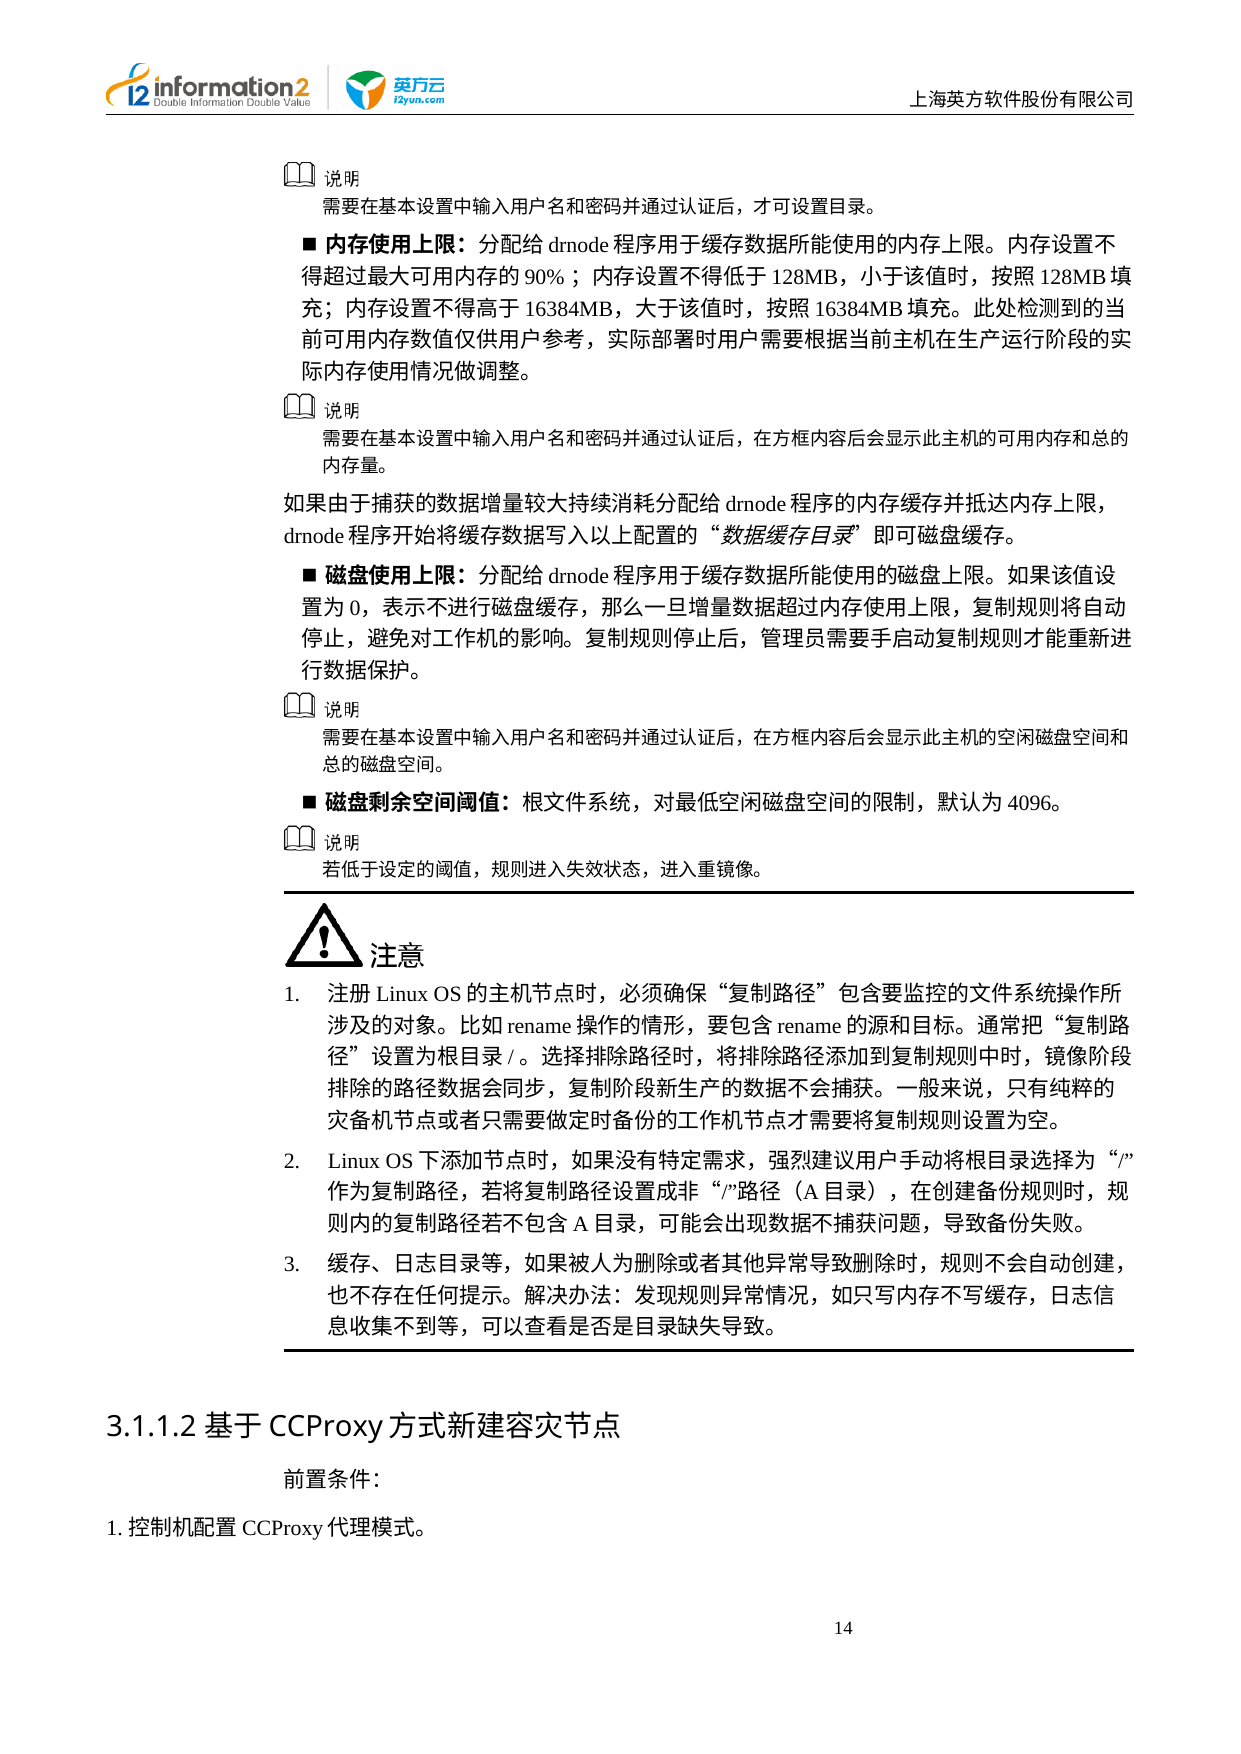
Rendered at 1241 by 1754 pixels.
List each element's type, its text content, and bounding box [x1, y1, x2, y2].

picture [283, 162, 359, 187]
text 基于CCProxy方式新建容灾节点 [106, 1403, 1134, 1445]
picture [283, 393, 359, 419]
picture [105, 52, 444, 110]
picture [283, 825, 359, 851]
picture [283, 692, 359, 718]
picture [433, 85, 444, 90]
text 需要在基本设置中输入用户名和密码并通过认证后，在方框内容后会显示此主机的可用内存和总的内存量。 [322, 423, 1134, 478]
text 磁盘使用上限：分配给drnode程序用于缓存数据所能使用的磁盘上限。如果该值设置为0，表示不进行磁盘缓存，那么一旦增量数据超过内存使用上限，复制规则将自动停止，避免对工作机的影响。复制规则停止后，管理员需要手启动复制规则才能重新进行数据保护。 [301, 558, 1134, 684]
list 缓存、日志目录等，如果被人为删除或者其他异常导致删除时，规则不会自动创建，也不存在任何提示。解决办法：发现规则异常情况，如只写内存不写缓存，日志信息收集不到等，可以查看是否是目录缺失导致。 [283, 1246, 1134, 1352]
list 注册Linux OS的主机节点时，必须确保“复制路径”包含要监控的文件系统操作所涉及的对象。比如rename操作的情形，要包含rename的源和目标。通常把“复制路径”设置为根目录 / 。选择排除路径时，将排除路径添加到复制规则中时，镜像阶段排除的路径数据会同步，复制阶段新生产的数据不会捕获。一般来说，只有纯粹的灾备机节点或者只需要做定时备份的工作机节点才需要将复制规则设置为空。 [283, 976, 1134, 1134]
text 若低于设定的阈值，规则进入失效状态，进入重镜像。 [322, 855, 1134, 882]
list 控制机配置CCProxy代理模式。 [106, 1510, 1134, 1542]
list Linux OS下添加节点时，如果没有特定需求，强烈建议用户手动将根目录选择为“/”作为复制路径，若将复制路径设置成非“/”路径（A目录），在创建备份规则时，规则内的复制路径若不包含A目录，可能会出现数据不捕获问题，导致备份失败。 [283, 1143, 1134, 1238]
text 需要在基本设置中输入用户名和密码并通过认证后，才可设置目录。 [322, 192, 1134, 219]
text 前置条件： [283, 1462, 1134, 1493]
text 需要在基本设置中输入用户名和密码并通过认证后，在方框内容后会显示此主机的空闲磁盘空间和总的磁盘空间。 [322, 723, 1134, 777]
text 磁盘剩余空间阈值：根文件系统，对最低空闲磁盘空间的限制，默认为4096。 [301, 785, 1134, 817]
picture [283, 902, 424, 968]
text 内存使用上限：分配给drnode程序用于缓存数据所能使用的内存上限。内存设置不得超过最大可用内存的90% ；内存设置不得低于128MB，小于该值时，按照128MB填充；内存设置不得高于16384MB，大于该值时，按照16384MB填充。此处检测到的当前可用内存数值仅供用户参考，实际部署时用户需要根据当前主机在生产运行阶段的实际内存使用情况做调整。 [301, 227, 1134, 386]
list 如果由于捕获的数据增量较大持续消耗分配给drnode程序的内存缓存并抵达内存上限，drnode程序开始将缓存数据写入以上配置的“数据缓存目录”即可磁盘缓存。 [283, 486, 1134, 549]
